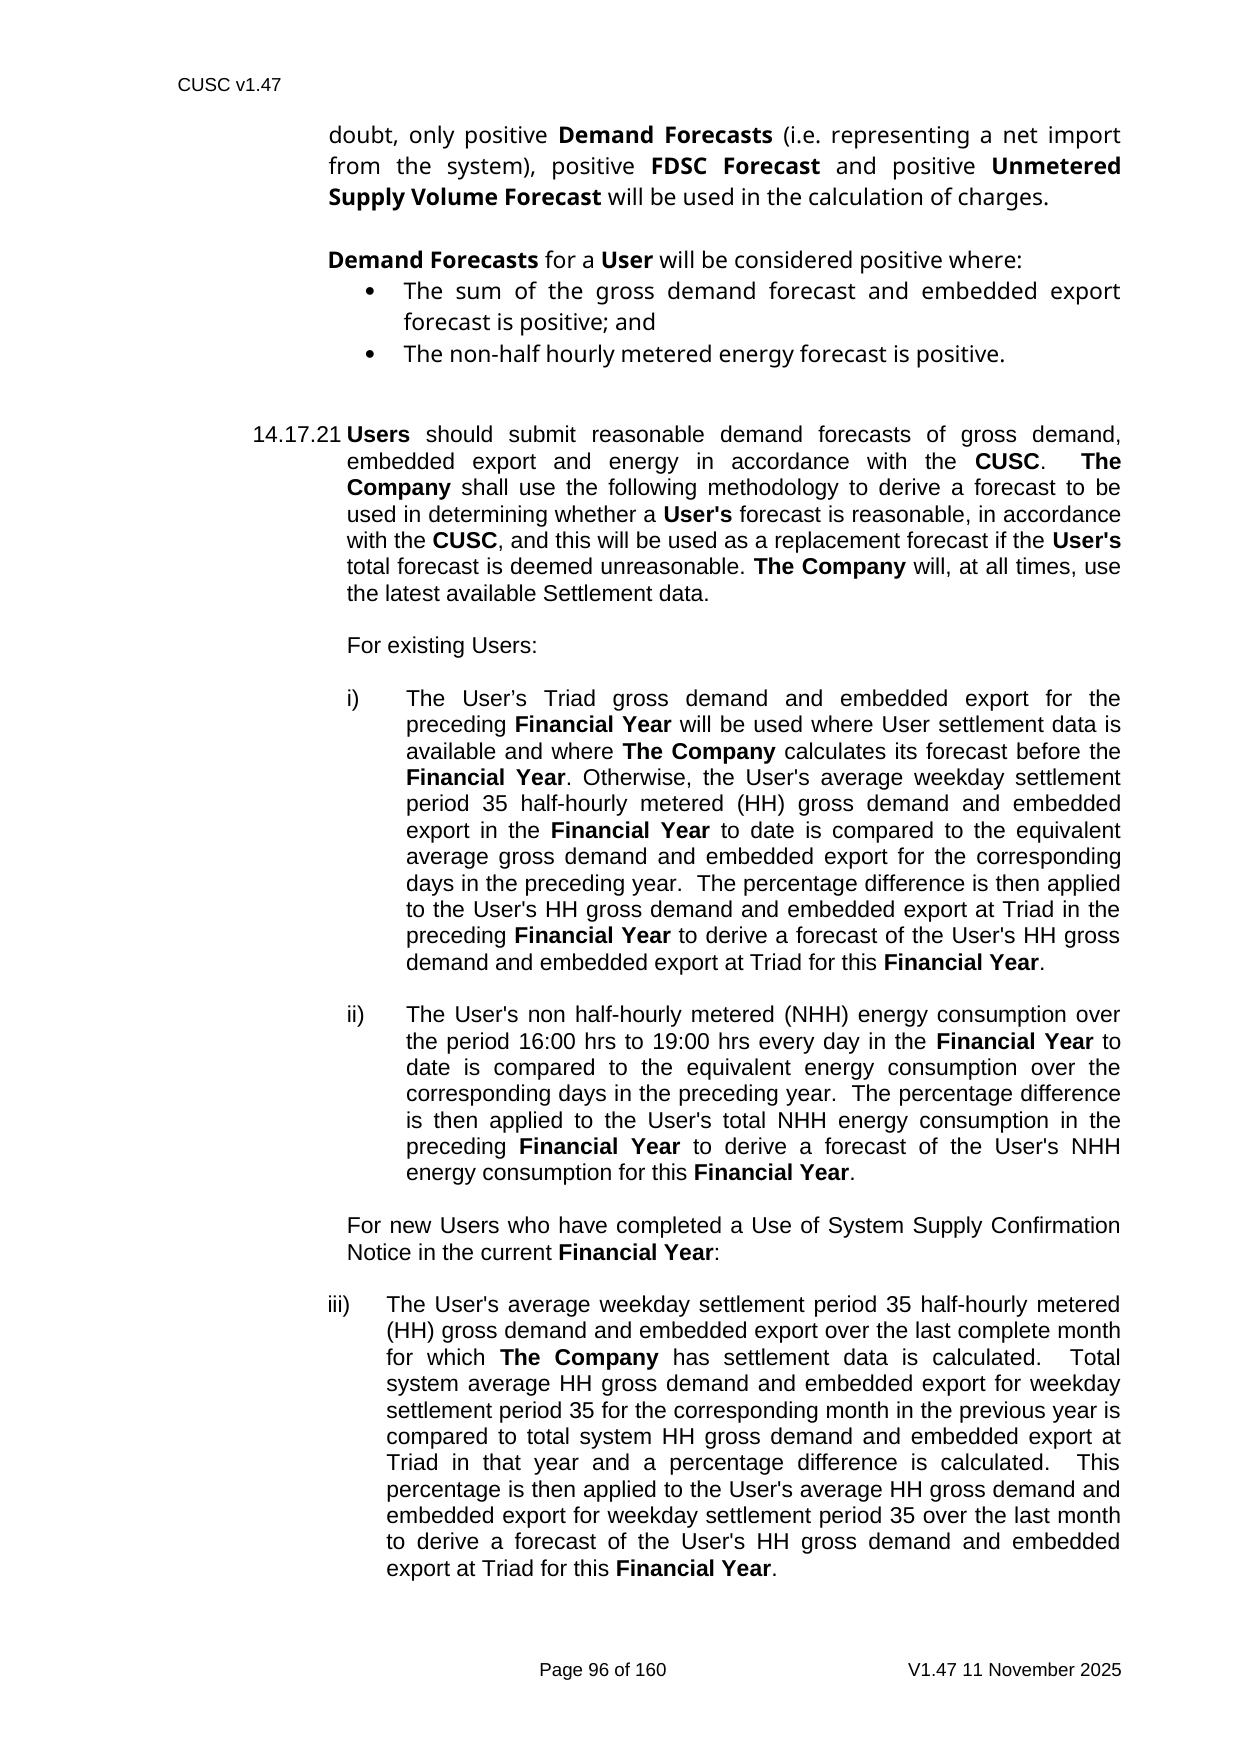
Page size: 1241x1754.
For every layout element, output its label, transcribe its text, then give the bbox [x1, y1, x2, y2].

list The sum of the gross demand forecast and embedded export forecast is positive; and [366, 275, 1121, 337]
list The User's non half-hourly metered (NHH) energy consumption over the period 16:00 hrs to 19:00 hrs every day in the Financial Year to date is compared to the equivalent energy consumption over the corresponding days in the preceding year. The percentage difference is then applied to the User's total NHH energy consumption in the preceding Financial Year to derive a forecast of the User's NHH energy consumption for this Financial Year. [347, 1001, 1121, 1186]
text Demand Forecasts for a User will be considered positive where: [252, 244, 1121, 275]
list The non-half hourly metered energy forecast is positive. [366, 337, 1121, 369]
text For new Users who have completed a Use of System Supply Confirmation Notice in the current Financial Year: [347, 1212, 1121, 1265]
list The User's average weekday settlement period 35 half-hourly metered (HH) gross demand and embedded export over the last complete month for which The Company has settlement data is calculated. Total system average HH gross demand and embedded export for weekday settlement period 35 for the corresponding month in the previous year is compared to total system HH gross demand and embedded export at Triad in that year and a percentage difference is calculated. This percentage is then applied to the User's average HH gross demand and embedded export for weekday settlement period 35 over the last month to derive a forecast of the User's HH gross demand and embedded export at Triad for this Financial Year. [327, 1291, 1121, 1581]
text For existing Users: [347, 632, 1121, 659]
list Users should submit reasonable demand forecasts of gross demand, embedded export and energy in accordance with the CUSC. The Company shall use the following methodology to derive a forecast to be used in determining whether a User's forecast is reasonable, in accordance with the CUSC, and this will be used as a replacement forecast if the User's total forecast is deemed unreasonable. The Company will, at all times, use the latest available Settlement data. [252, 421, 1121, 606]
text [328, 119, 1121, 212]
list The User’s Triad gross demand and embedded export for the preceding Financial Year will be used where User settlement data is available and where The Company calculates its forecast before the Financial Year. Otherwise, the User's average weekday settlement period 35 half-hourly metered (HH) gross demand and embedded export in the Financial Year to date is compared to the equivalent average gross demand and embedded export for the corresponding days in the preceding year. The percentage difference is then applied to the User's HH gross demand and embedded export at Triad in the preceding Financial Year to derive a forecast of the User's HH gross demand and embedded export at Triad for this Financial Year. [347, 685, 1121, 975]
